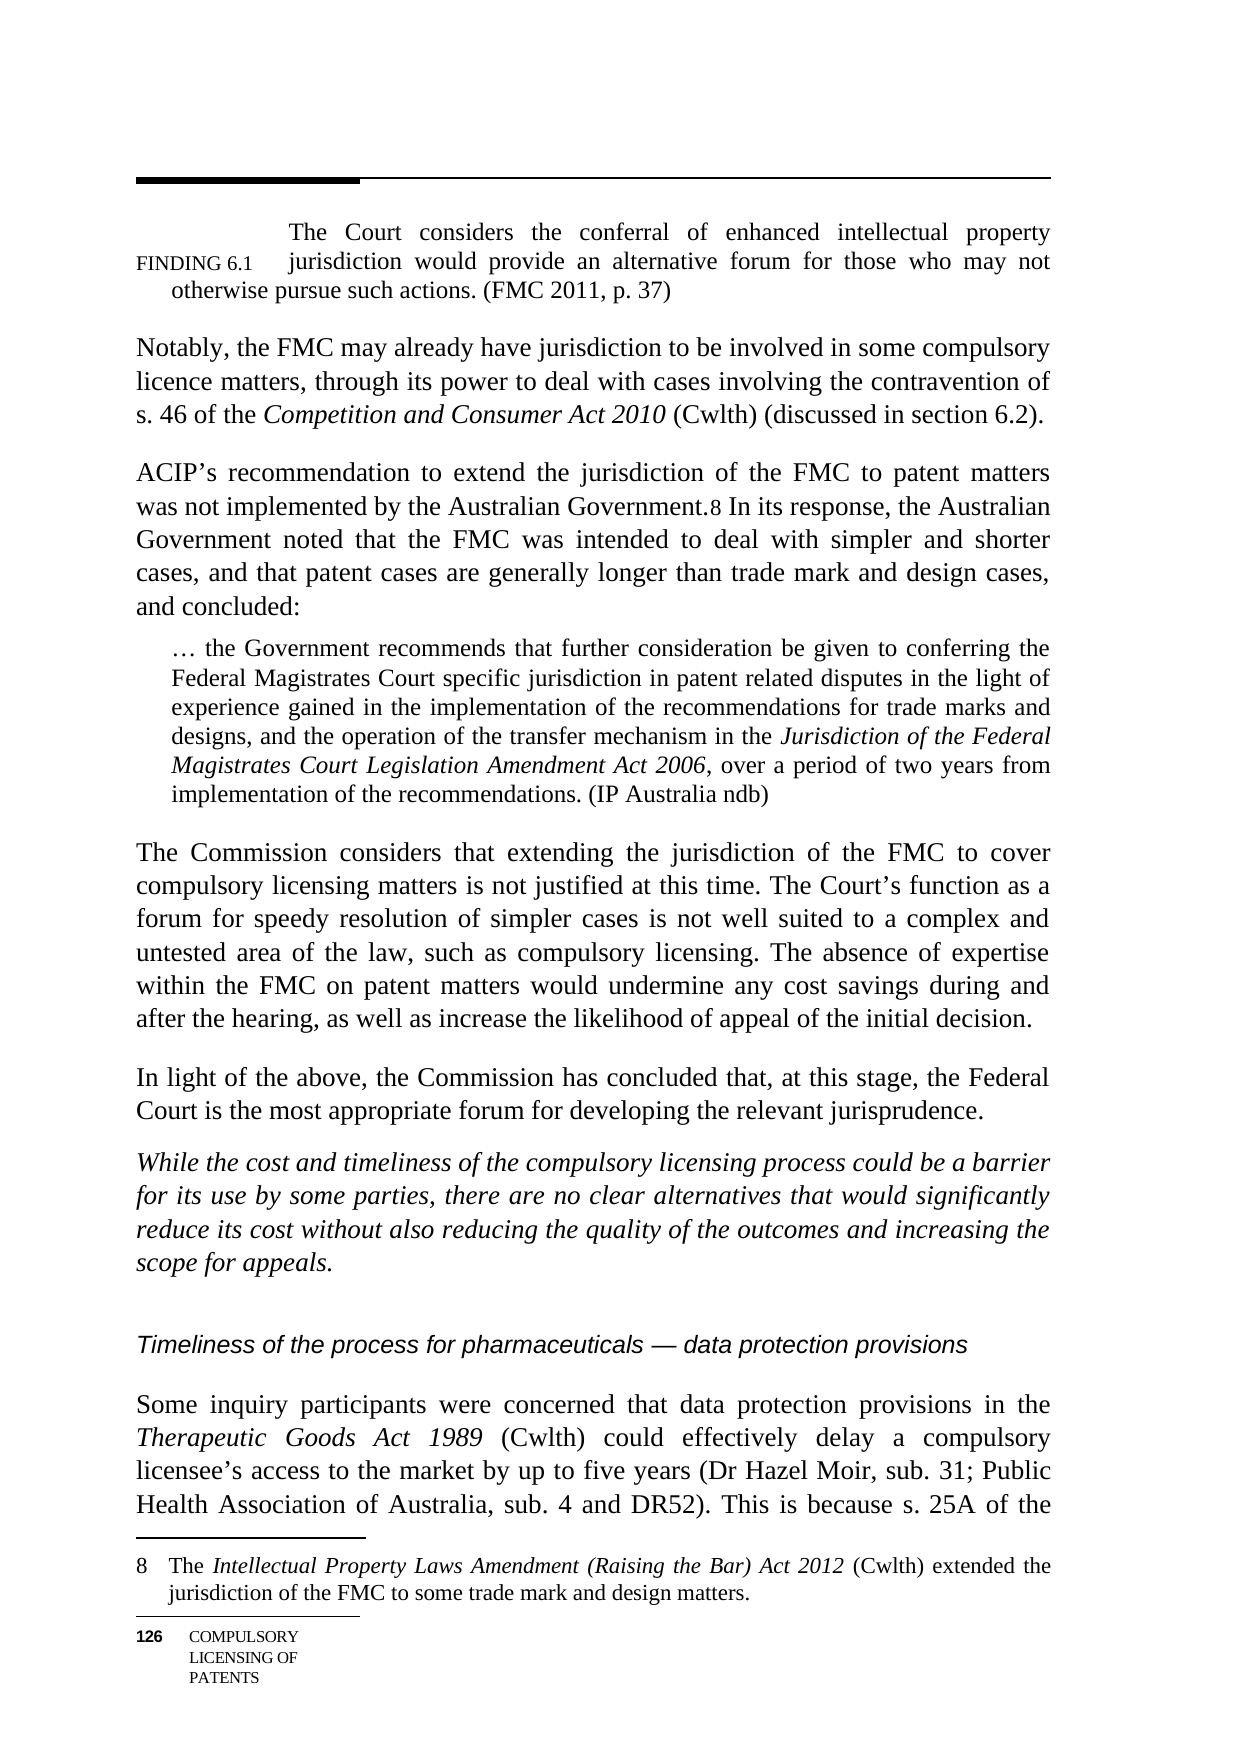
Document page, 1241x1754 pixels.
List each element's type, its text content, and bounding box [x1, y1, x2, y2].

text … the Government recommends that further consideration be given to conferring the Federal Magistrates Court specific jurisdiction in patent related disputes in the light of experience gained in the implementation of the recommendations for trade marks and designs, and the operation of the transfer mechanism in the Jurisdiction of the Federal Magistrates Court Legislation Amendment Act 2006, over a period of two years from implementation of the recommendations. (IP Australia ndb) [171, 633, 1051, 808]
text In light of the above, the Commission has concluded that, at this stage, the Federal Court is the most appropriate forum for developing the relevant jurisprudence. [136, 1058, 1051, 1125]
text Notably, the FMC may already have jurisdiction to be involved in some compulsory licence matters, through its power to deal with cases involving the contravention of s. 46 of the Competition and Consumer Act 2010 (Cwlth) (discussed in section 6.2). [136, 329, 1051, 429]
subtitle Timeliness of the process for pharmaceuticals — data protection provisions [136, 1327, 1051, 1361]
text The Court considers the conferral of enhanced intellectual property jurisdiction would provide an alternative forum for those who may not otherwise pursue such actions. (FMC 2011, p. 37) [171, 217, 1051, 304]
text The Commission considers that extending the jurisdiction of the FMC to cover compulsory licensing matters is not justified at this time. The Court’s function as a forum for speedy resolution of simpler cases is not well suited to a complex and untested area of the law, such as compulsory licensing. The absence of expertise within the FMC on patent matters would undermine any cost savings during and after the hearing, as well as increase the likelihood of appeal of the initial decision. [136, 833, 1051, 1033]
text ACIP’s recommendation to extend the jurisdiction of the FMC to patent matters was not implemented by the Australian Government. In its response, the Australian Government noted that the FMC was intended to deal with simpler and shorter cases, and that patent cases are generally longer than trade mark and design cases, and concluded: [136, 454, 1051, 621]
text While the cost and timeliness of the compulsory licensing process could be a barrier for its use by some parties, there are no clear alternatives that would significantly reduce its cost without also reducing the quality of the outcomes and increasing the scope for appeals. [136, 1144, 1051, 1277]
